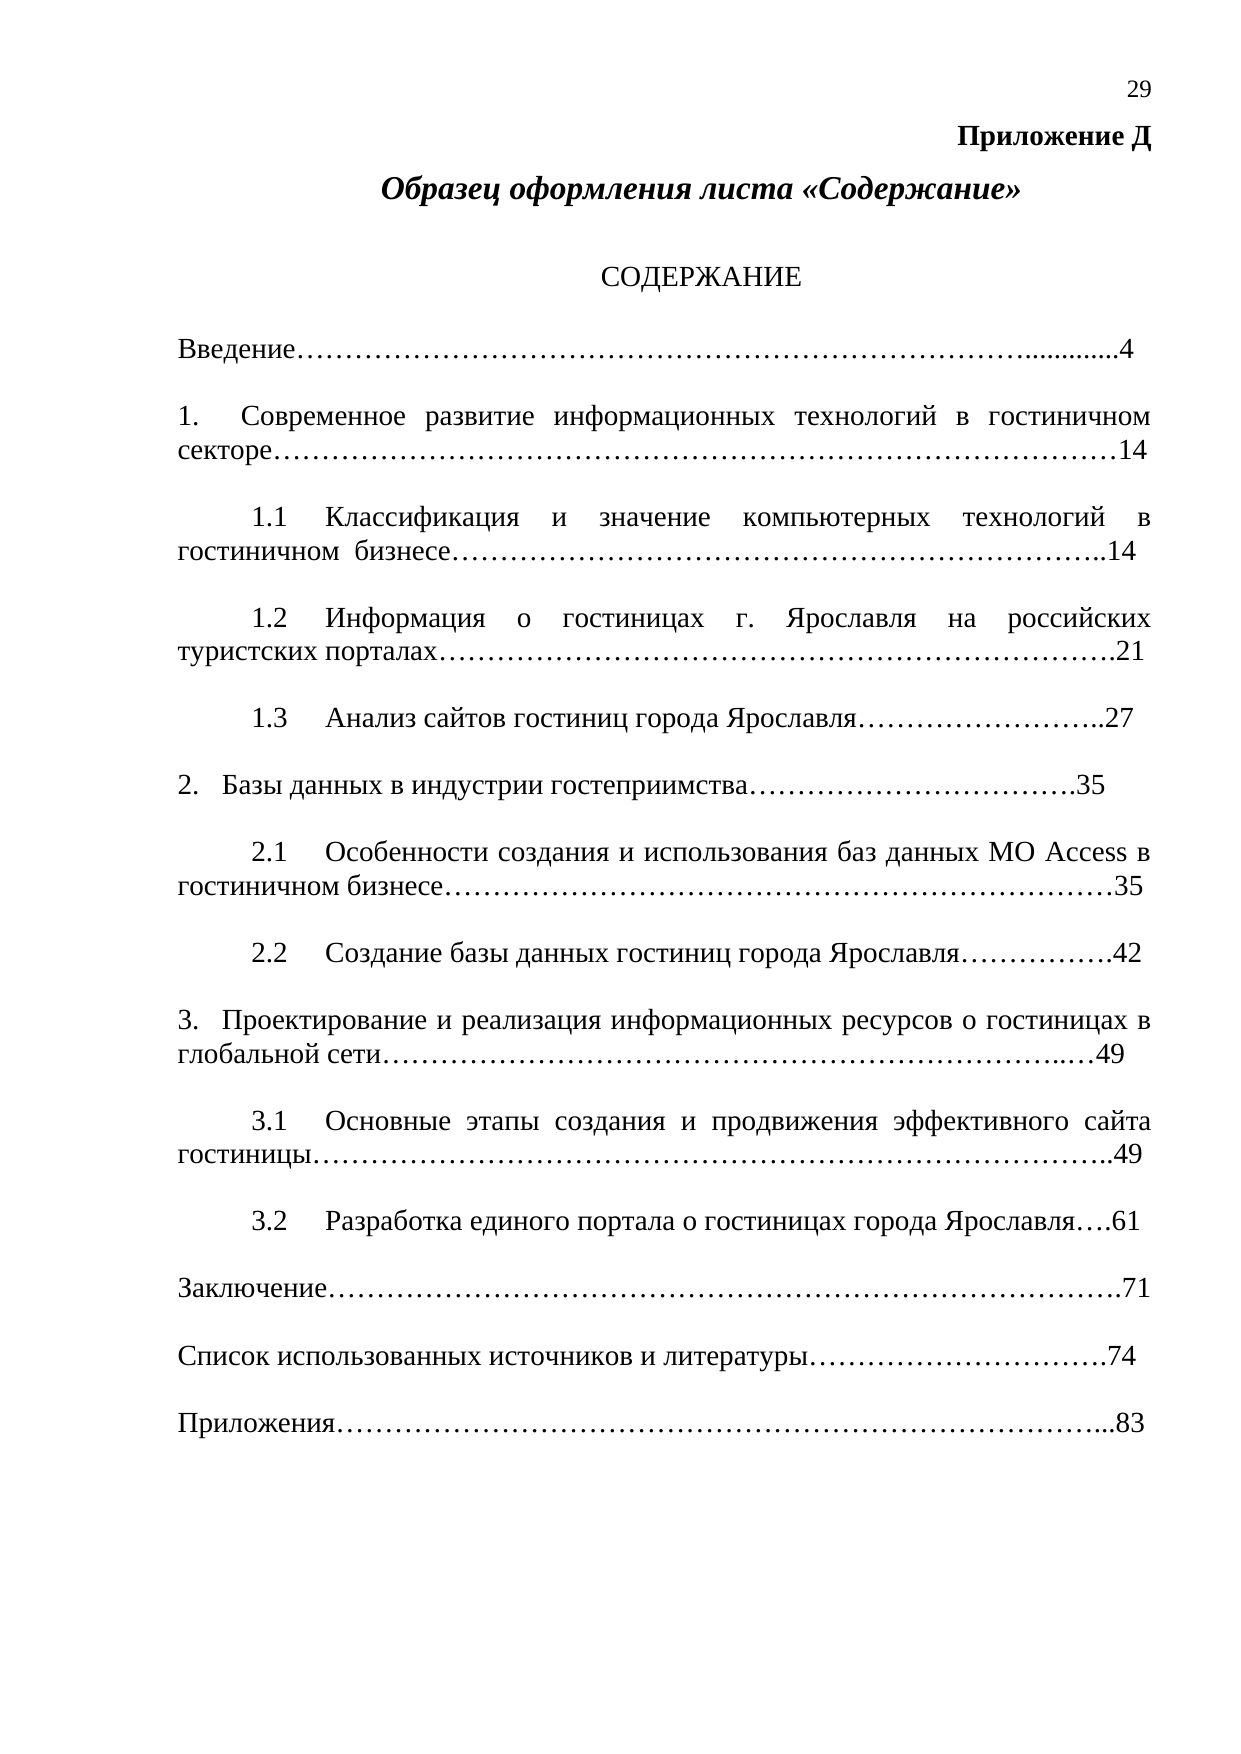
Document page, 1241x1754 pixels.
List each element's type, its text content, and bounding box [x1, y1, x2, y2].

text Приложения……………………………………………………………………...83 [177, 1405, 1152, 1438]
text 1.2 Информация о гостиницах г. Ярославля на российских туристских порталах…………………………………………………………….21 [177, 600, 1152, 667]
text 1.1 Классификация и значение компьютерных технологий в гостиничном бизнесе…………………………………………………………..14 [177, 499, 1152, 566]
text Список использованных источников и литературы………………………….74 [177, 1338, 1152, 1371]
text 2. Базы данных в индустрии гостеприимства…………………………….35 [177, 767, 1152, 801]
text Заключение……………………………………………………………………….71 [177, 1271, 1152, 1304]
text 3.1 Основные этапы создания и продвижения эффективного сайта гостиницы………………………………………………………………………..49 [177, 1103, 1152, 1170]
text 1. Современное развитие информационных технологий в гостиничном секторе……………………………………………………………………………14 [177, 398, 1152, 466]
text 1.3 Анализ сайтов гостиниц города Ярославля……………………..27 [177, 700, 1152, 734]
text 3. Проектирование и реализация информационных ресурсов о гостиницах в глобальной сети……………………………………………………………..…49 [177, 1002, 1152, 1069]
text Приложение Д [177, 118, 1152, 152]
text 2.2 Создание базы данных гостиниц города Ярославля…………….42 [177, 935, 1152, 969]
text Введение………………………………………………………………….............4 [177, 331, 1152, 365]
text СОДЕРЖАНИЕ [177, 259, 1152, 293]
text Образец оформления листа «Содержание» [177, 168, 1152, 207]
text 2.1 Особенности создания и использования баз данных MO Access в гостиничном бизнесе……………………………………………………………35 [177, 834, 1152, 902]
text 3.2 Разработка единого портала о гостиницах города Ярославля….61 [177, 1203, 1152, 1237]
